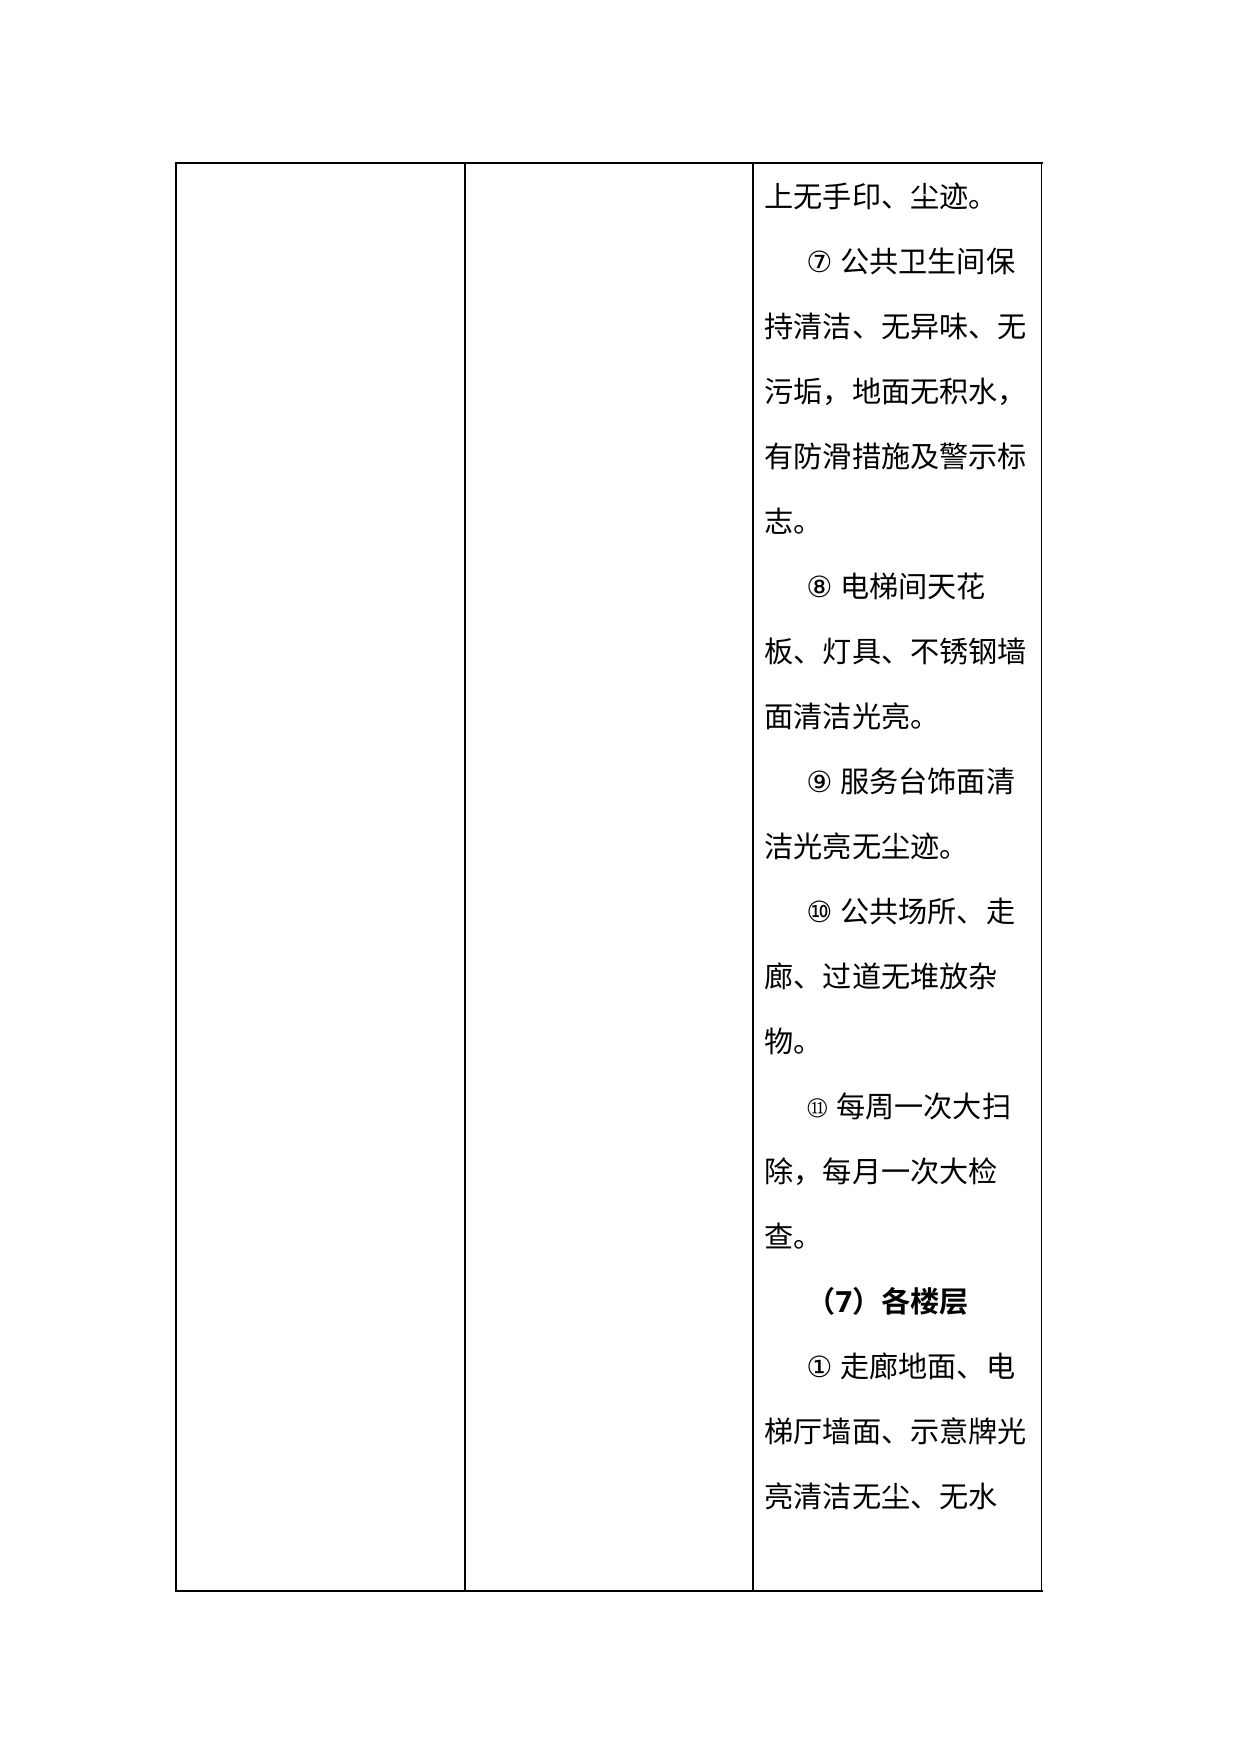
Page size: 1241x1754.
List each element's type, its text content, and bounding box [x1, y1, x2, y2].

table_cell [754, 164, 1041, 1590]
table_cell [466, 164, 752, 1590]
table_cell 1 [177, 164, 464, 1590]
